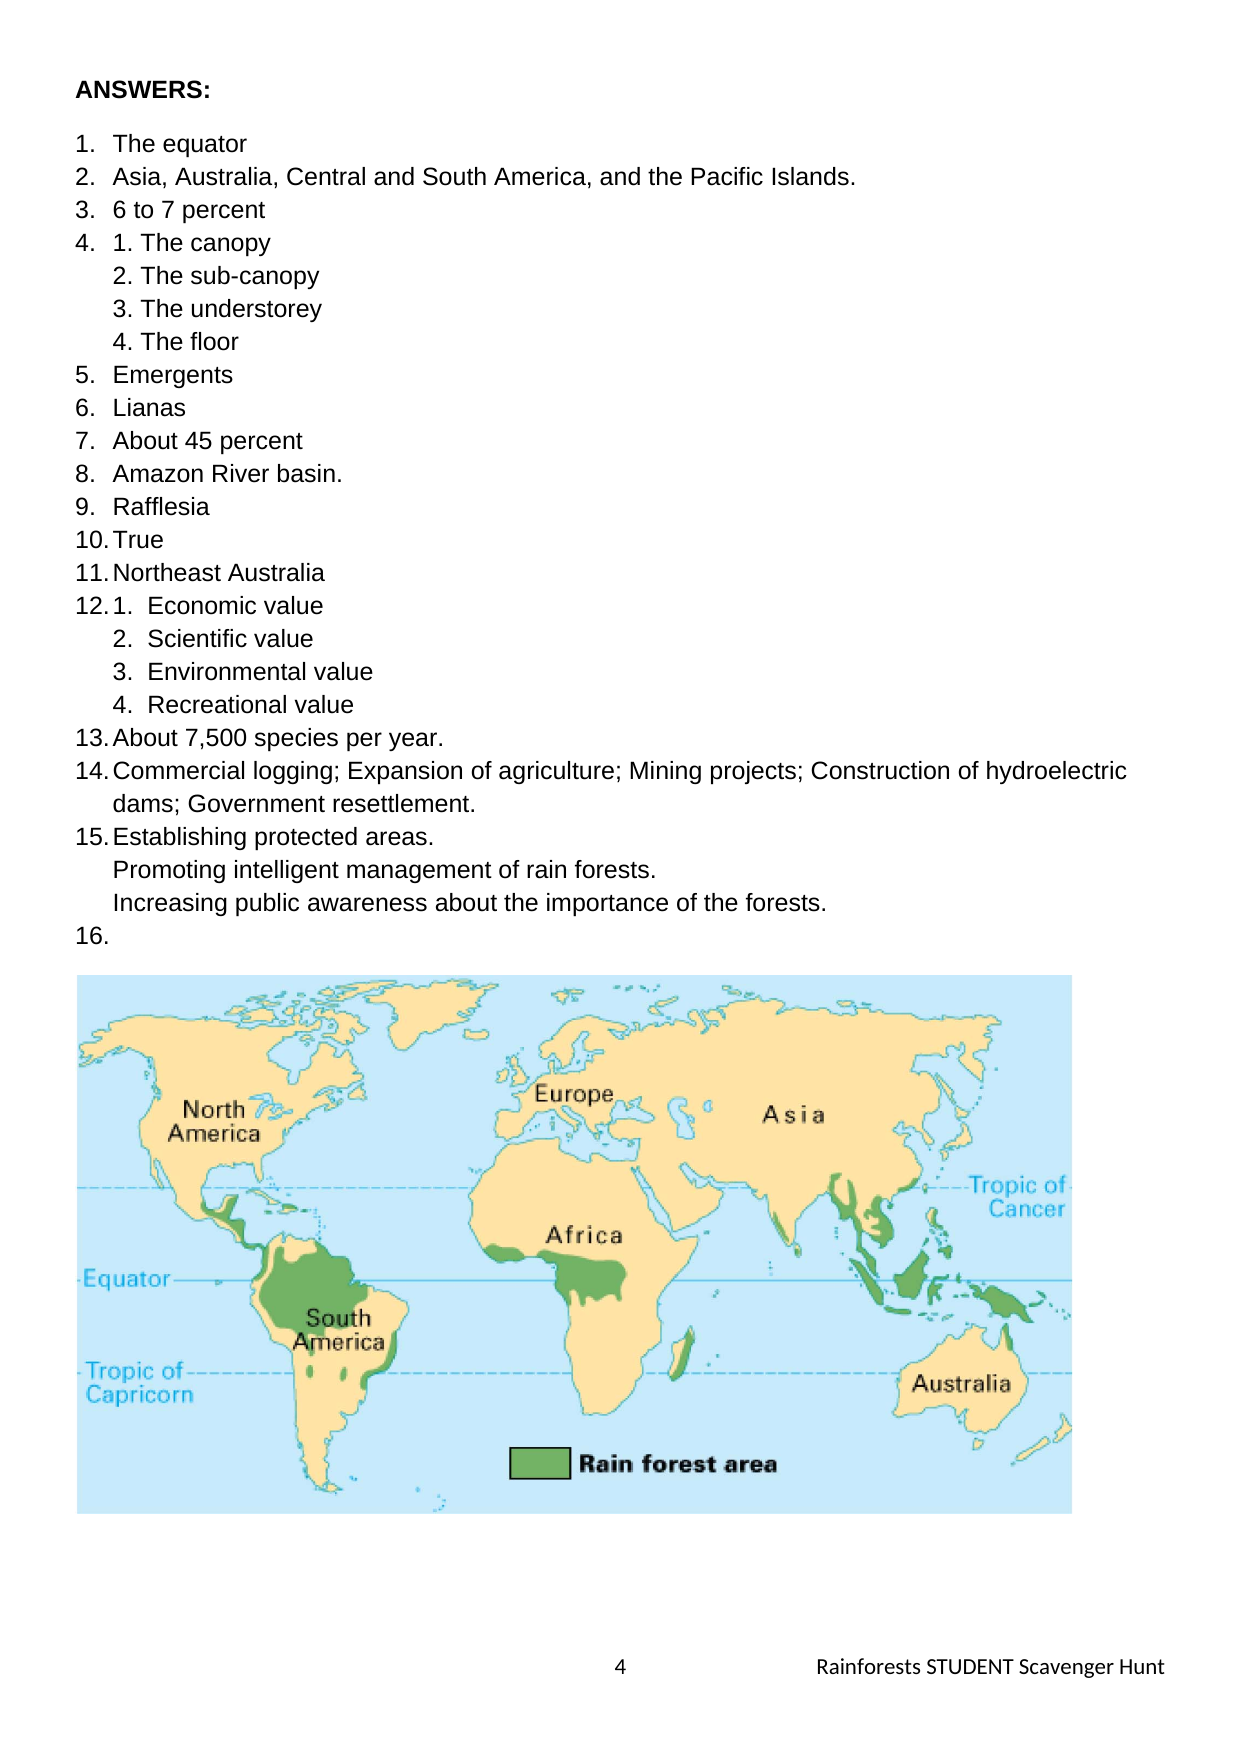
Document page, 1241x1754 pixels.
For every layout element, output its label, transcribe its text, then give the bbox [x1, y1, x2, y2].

list 1. The canopy [75, 228, 1165, 257]
list Amazon River basin. [75, 459, 1165, 488]
list About 7,500 species per year. [75, 723, 1165, 752]
list Promoting intelligent management of rain forests. [112, 855, 1165, 884]
list Establishing protected areas. [75, 822, 1165, 851]
list True [75, 525, 1165, 554]
list Northeast Australia [75, 558, 1165, 587]
list The equator [75, 129, 1165, 158]
list Emergents [75, 360, 1165, 389]
picture [75, 975, 1073, 1514]
list Lianas [75, 393, 1165, 422]
list 6 to 7 percent [75, 195, 1165, 224]
list Increasing public awareness about the importance of the forests. [112, 888, 1165, 917]
list Asia, Australia, Central and South America, and the Pacific Islands. [75, 162, 1165, 191]
list 2. The sub-canopy [112, 261, 1165, 290]
list 3. Environmental value [112, 657, 1165, 686]
list 4. Recreational value [112, 690, 1165, 719]
list 3. The understorey [112, 294, 1165, 323]
text ANSWERS: [75, 75, 1165, 104]
list 1. Economic value [75, 591, 1165, 620]
list 2. Scientific value [112, 624, 1165, 653]
list About 45 percent [75, 426, 1165, 455]
list Rafflesia [75, 492, 1165, 521]
list Commercial logging; Expansion of agriculture; Mining projects; Construction of hydroelectric dams; Government resettlement. [75, 756, 1165, 818]
list 4. The floor [112, 327, 1165, 356]
